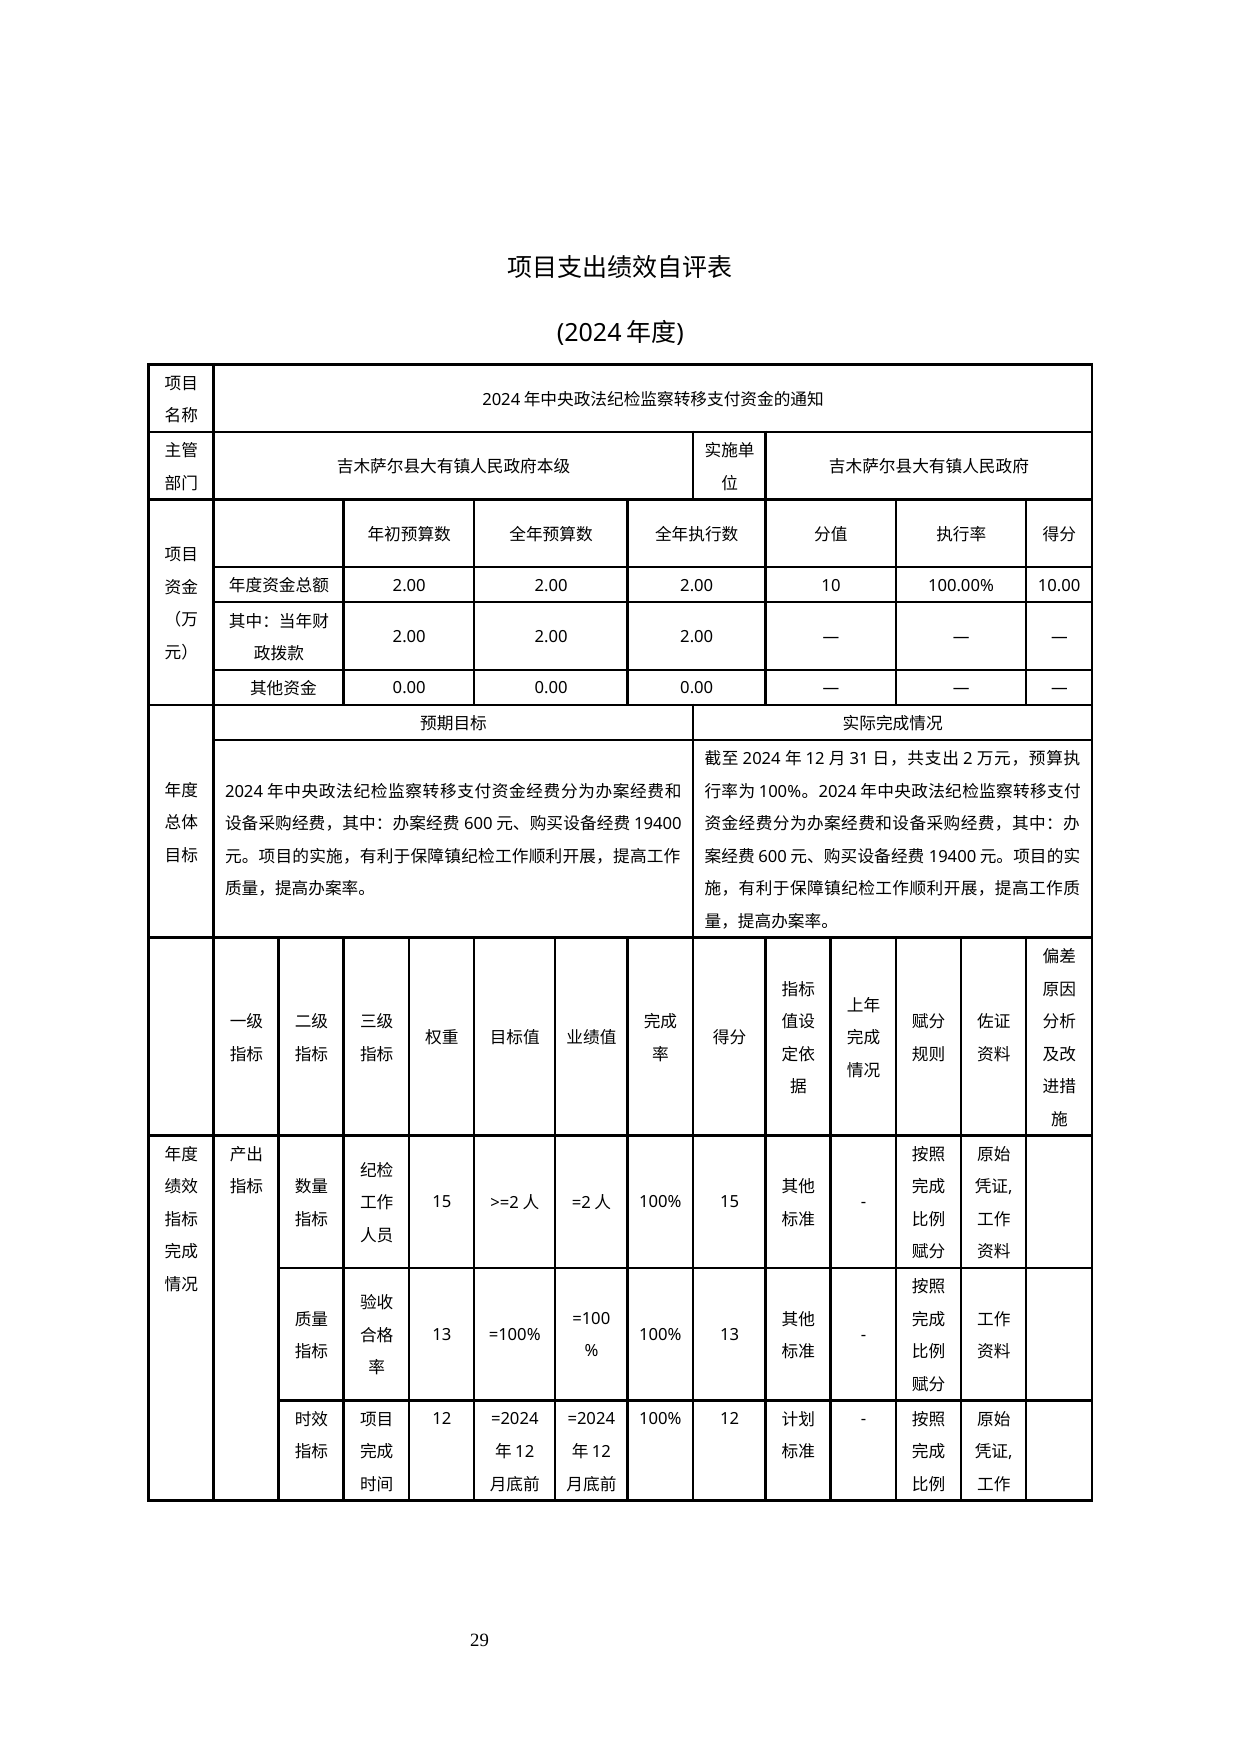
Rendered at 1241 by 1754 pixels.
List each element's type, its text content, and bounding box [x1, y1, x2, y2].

table_cell [1027, 1402, 1091, 1499]
table_cell 年度总体目标 [150, 706, 212, 936]
table_cell 15 [410, 1137, 473, 1266]
table_cell — [1027, 671, 1091, 703]
table_cell 数量指标 [280, 1137, 342, 1266]
table_cell 时效指标 [280, 1402, 342, 1499]
table_cell 13 [410, 1269, 473, 1399]
table_cell 吉木萨尔县大有镇人民政府本级 [215, 433, 692, 498]
table_cell 其他资金 [215, 671, 342, 703]
table_cell 预期目标 [215, 706, 692, 739]
table_cell 偏差原因分析及改进措施 [1027, 939, 1091, 1134]
table_cell 三级指标 [345, 939, 408, 1134]
table_cell - [832, 1402, 895, 1499]
table_cell 上年完成情况 [832, 939, 895, 1134]
table_cell [1027, 1137, 1091, 1266]
table_cell 按照完成比例赋分 [897, 1137, 960, 1266]
table_cell 按照完成比例赋分 [897, 1402, 960, 1499]
table_cell 2024年中央政法纪检监察转移支付资金经费分为办案经费和设备采购经费，其中：办案经费600元、购买设备经费19400元。项目的实施，有利于保障镇纪检工作顺利开展，提高工作质量，提高办案率。 [215, 741, 692, 936]
table_cell 12 [694, 1402, 764, 1499]
table_cell 得分 [1027, 501, 1091, 566]
table_cell 验收合格率 [345, 1269, 408, 1399]
table_cell — [1027, 603, 1091, 668]
table_cell 纪检工作人员 [345, 1137, 408, 1266]
table_cell [1027, 1269, 1091, 1399]
table_cell 100% [629, 1402, 692, 1499]
table_cell 2.00 [629, 603, 764, 668]
table_cell 赋分规则 [897, 939, 960, 1134]
table_cell 产出指标 [215, 1137, 277, 1499]
table_cell 实际完成情况 [694, 706, 1091, 739]
table_cell 2.00 [345, 603, 473, 668]
table_cell =2024年12月底前 [556, 1402, 626, 1499]
table_cell 权重 [410, 939, 473, 1134]
table_cell 项目完成时间 [345, 1402, 408, 1499]
table_cell 一级指标 [215, 939, 277, 1134]
table_cell 10.00 [1027, 568, 1091, 601]
table_cell 项目名称 [150, 366, 212, 431]
table_cell 0.00 [629, 671, 764, 703]
table_cell 原始凭证,工作资料 [962, 1137, 1025, 1266]
table_cell 全年执行数 [629, 501, 764, 566]
table_cell 12 [410, 1402, 473, 1499]
table_cell — [897, 671, 1025, 703]
table_cell 二级指标 [280, 939, 342, 1134]
table_cell 年度资金总额 [215, 568, 342, 601]
table_cell =100% [556, 1269, 626, 1399]
table_cell 佐证资料 [962, 939, 1025, 1134]
table_cell 13 [694, 1269, 764, 1399]
table_header 项目支出绩效自评表 [148, 233, 1092, 298]
table_cell 执行率 [897, 501, 1025, 566]
table_cell 2.00 [475, 603, 626, 668]
table_cell 吉木萨尔县大有镇人民政府 [767, 433, 1091, 498]
table_cell (2024年度) [148, 298, 1092, 363]
table_cell — [767, 671, 895, 703]
table_cell 其中：当年财政拨款 [215, 603, 342, 668]
table_cell 年度绩效指标完成情况 [150, 1137, 212, 1499]
table_cell 分值 [767, 501, 895, 566]
table_cell 2024年中央政法纪检监察转移支付资金的通知 [215, 366, 1091, 431]
table_cell 100% [629, 1269, 692, 1399]
table_cell 其他标准 [767, 1137, 829, 1266]
table_cell =100% [475, 1269, 554, 1399]
table_cell 2.00 [629, 568, 764, 601]
table_cell 业绩值 [556, 939, 626, 1134]
table_cell >=2人 [475, 1137, 554, 1266]
table_cell =2024年12月底前 [475, 1402, 554, 1499]
table_cell 10 [767, 568, 895, 601]
table_cell 实施单位 [694, 433, 764, 498]
table_cell 2.00 [345, 568, 473, 601]
table_cell 按照完成比例赋分 [897, 1269, 960, 1399]
table_cell 指标值设定依据 [767, 939, 829, 1134]
table_cell 全年预算数 [475, 501, 626, 566]
table_cell 目标值 [475, 939, 554, 1134]
table_cell 项目资金（万元） [150, 501, 212, 703]
table_cell - [832, 1269, 895, 1399]
table_cell 2.00 [475, 568, 626, 601]
table_cell 工作资料 [962, 1269, 1025, 1399]
table_cell 质量指标 [280, 1269, 342, 1399]
table_cell 0.00 [345, 671, 473, 703]
table_cell =2人 [556, 1137, 626, 1266]
table_cell 15 [694, 1137, 764, 1266]
table_cell [215, 501, 342, 566]
table_cell 得分 [694, 939, 764, 1134]
table_cell 其他标准 [767, 1269, 829, 1399]
table_cell 年初预算数 [345, 501, 473, 566]
table_cell 完成率 [629, 939, 692, 1134]
table_cell — [767, 603, 895, 668]
table_cell — [897, 603, 1025, 668]
table_cell 原始凭证,工作资料 [962, 1402, 1025, 1499]
table_cell 100.00% [897, 568, 1025, 601]
table_cell 计划标准 [767, 1402, 829, 1499]
table_cell 0.00 [475, 671, 626, 703]
table_cell - [832, 1137, 895, 1266]
table_cell 主管部门 [150, 433, 212, 498]
table_cell 100% [629, 1137, 692, 1266]
table_cell 截至2024年12月31日，共支出2万元，预算执行率为100%。2024年中央政法纪检监察转移支付资金经费分为办案经费和设备采购经费，其中：办案经费600元、购买设备经费19400元。项目的实施，有利于保障镇纪检工作顺利开展，提高工作质量，提高办案率。 [694, 741, 1091, 936]
table_cell [150, 939, 212, 1134]
